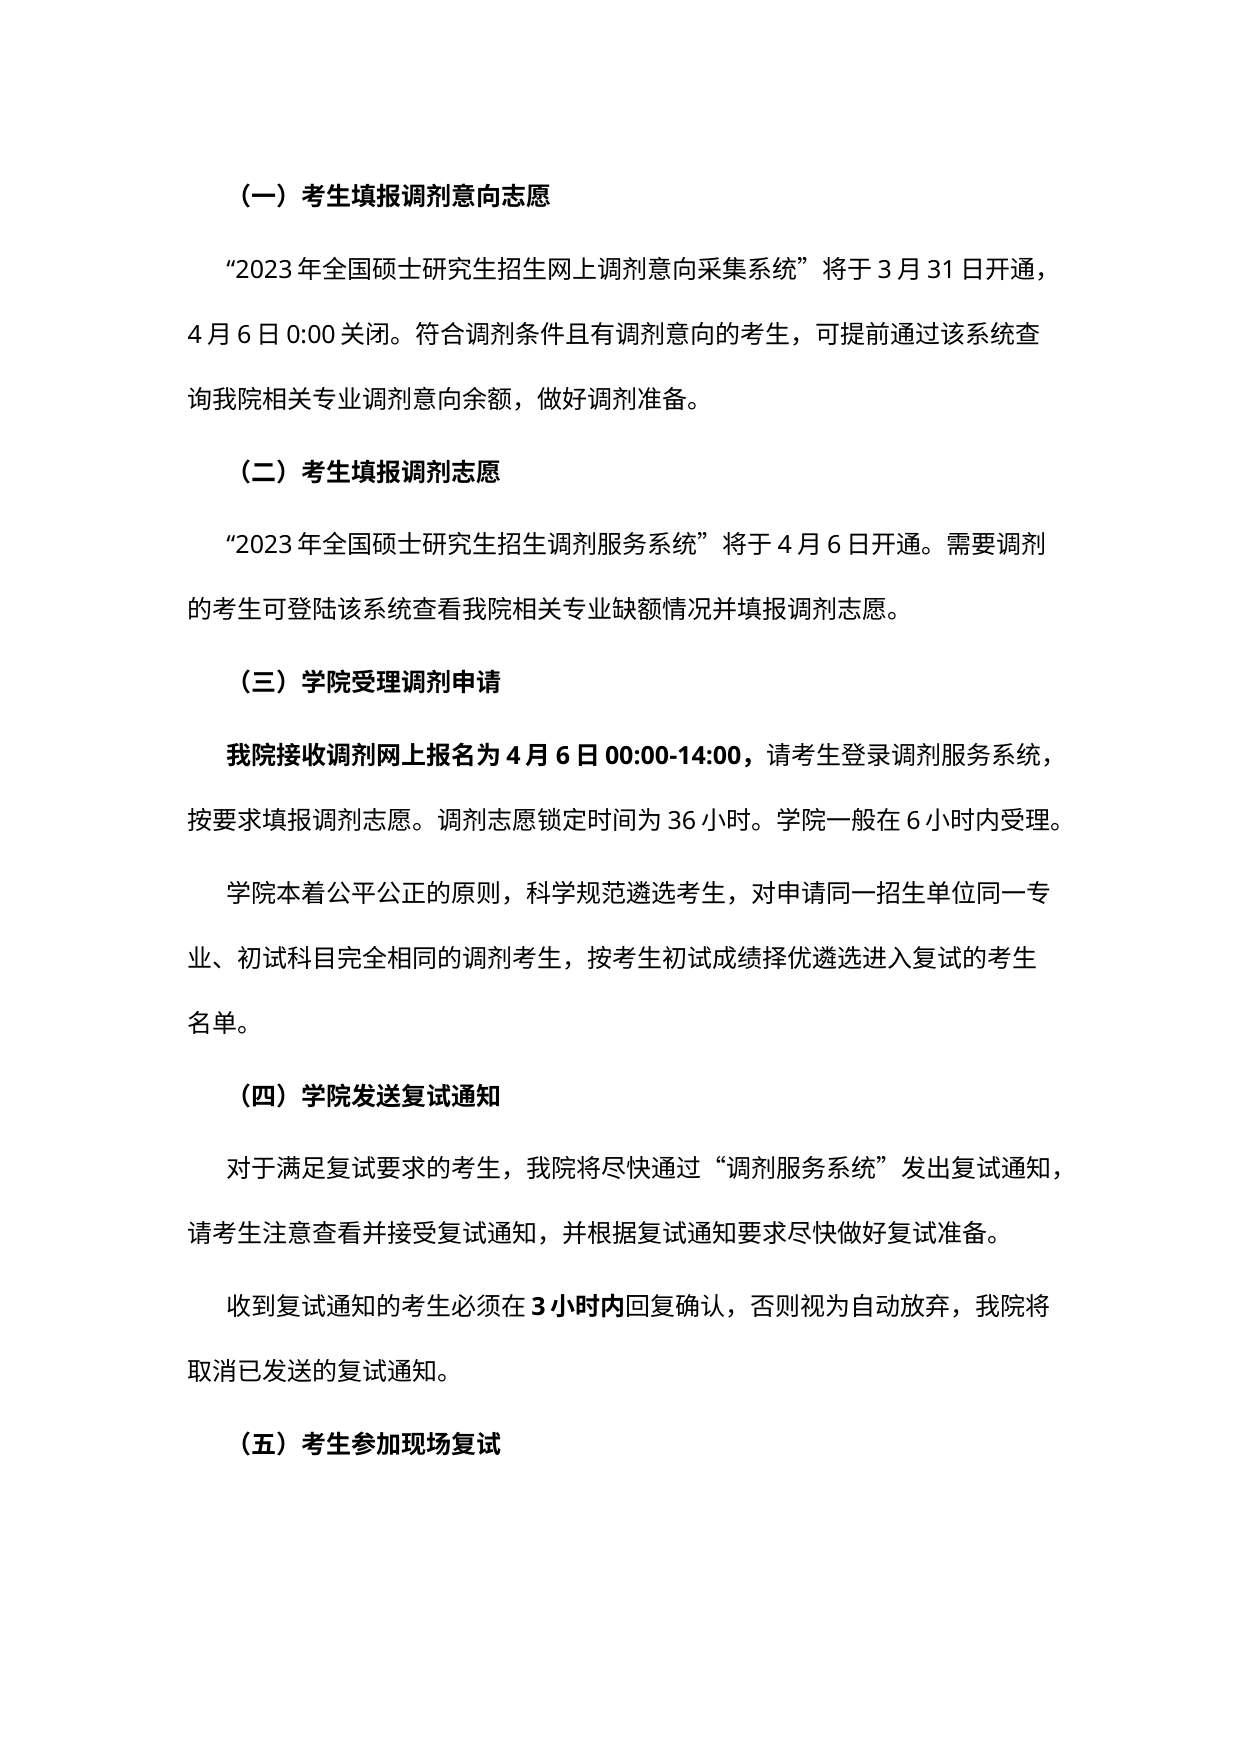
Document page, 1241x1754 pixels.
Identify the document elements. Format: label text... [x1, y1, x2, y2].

text （四）学院发送复试通知 [187, 1062, 1053, 1127]
text （二）考生填报调剂志愿 [187, 438, 1053, 503]
text 我院接收调剂网上报名为4月6日00:00-14:00，请考生登录调剂服务系统，按要求填报调剂志愿。调剂志愿锁定时间为36小时。学院一般在6小时内受理。 [187, 721, 1053, 851]
text 学院本着公平公正的原则，科学规范遴选考生，对申请同一招生单位同一专业、初试科目完全相同的调剂考生，按考生初试成绩择优遴选进入复试的考生名单。 [187, 859, 1053, 1054]
text 对于满足复试要求的考生，我院将尽快通过“调剂服务系统”发出复试通知，请考生注意查看并接受复试通知，并根据复试通知要求尽快做好复试准备。 [187, 1134, 1053, 1264]
text （三）学院受理调剂申请 [187, 648, 1053, 713]
text （五）考生参加现场复试 [187, 1410, 1053, 1475]
text “2023年全国硕士研究生招生网上调剂意向采集系统”将于3月31日开通，4月6日0:00关闭。符合调剂条件且有调剂意向的考生，可提前通过该系统查询我院相关专业调剂意向余额，做好调剂准备。 [187, 235, 1053, 430]
text 收到复试通知的考生必须在3小时内回复确认，否则视为自动放弃，我院将取消已发送的复试通知。 [187, 1272, 1053, 1402]
text “2023年全国硕士研究生招生调剂服务系统”将于4月6日开通。需要调剂的考生可登陆该系统查看我院相关专业缺额情况并填报调剂志愿。 [187, 510, 1053, 640]
text （一）考生填报调剂意向志愿 [187, 162, 1053, 227]
